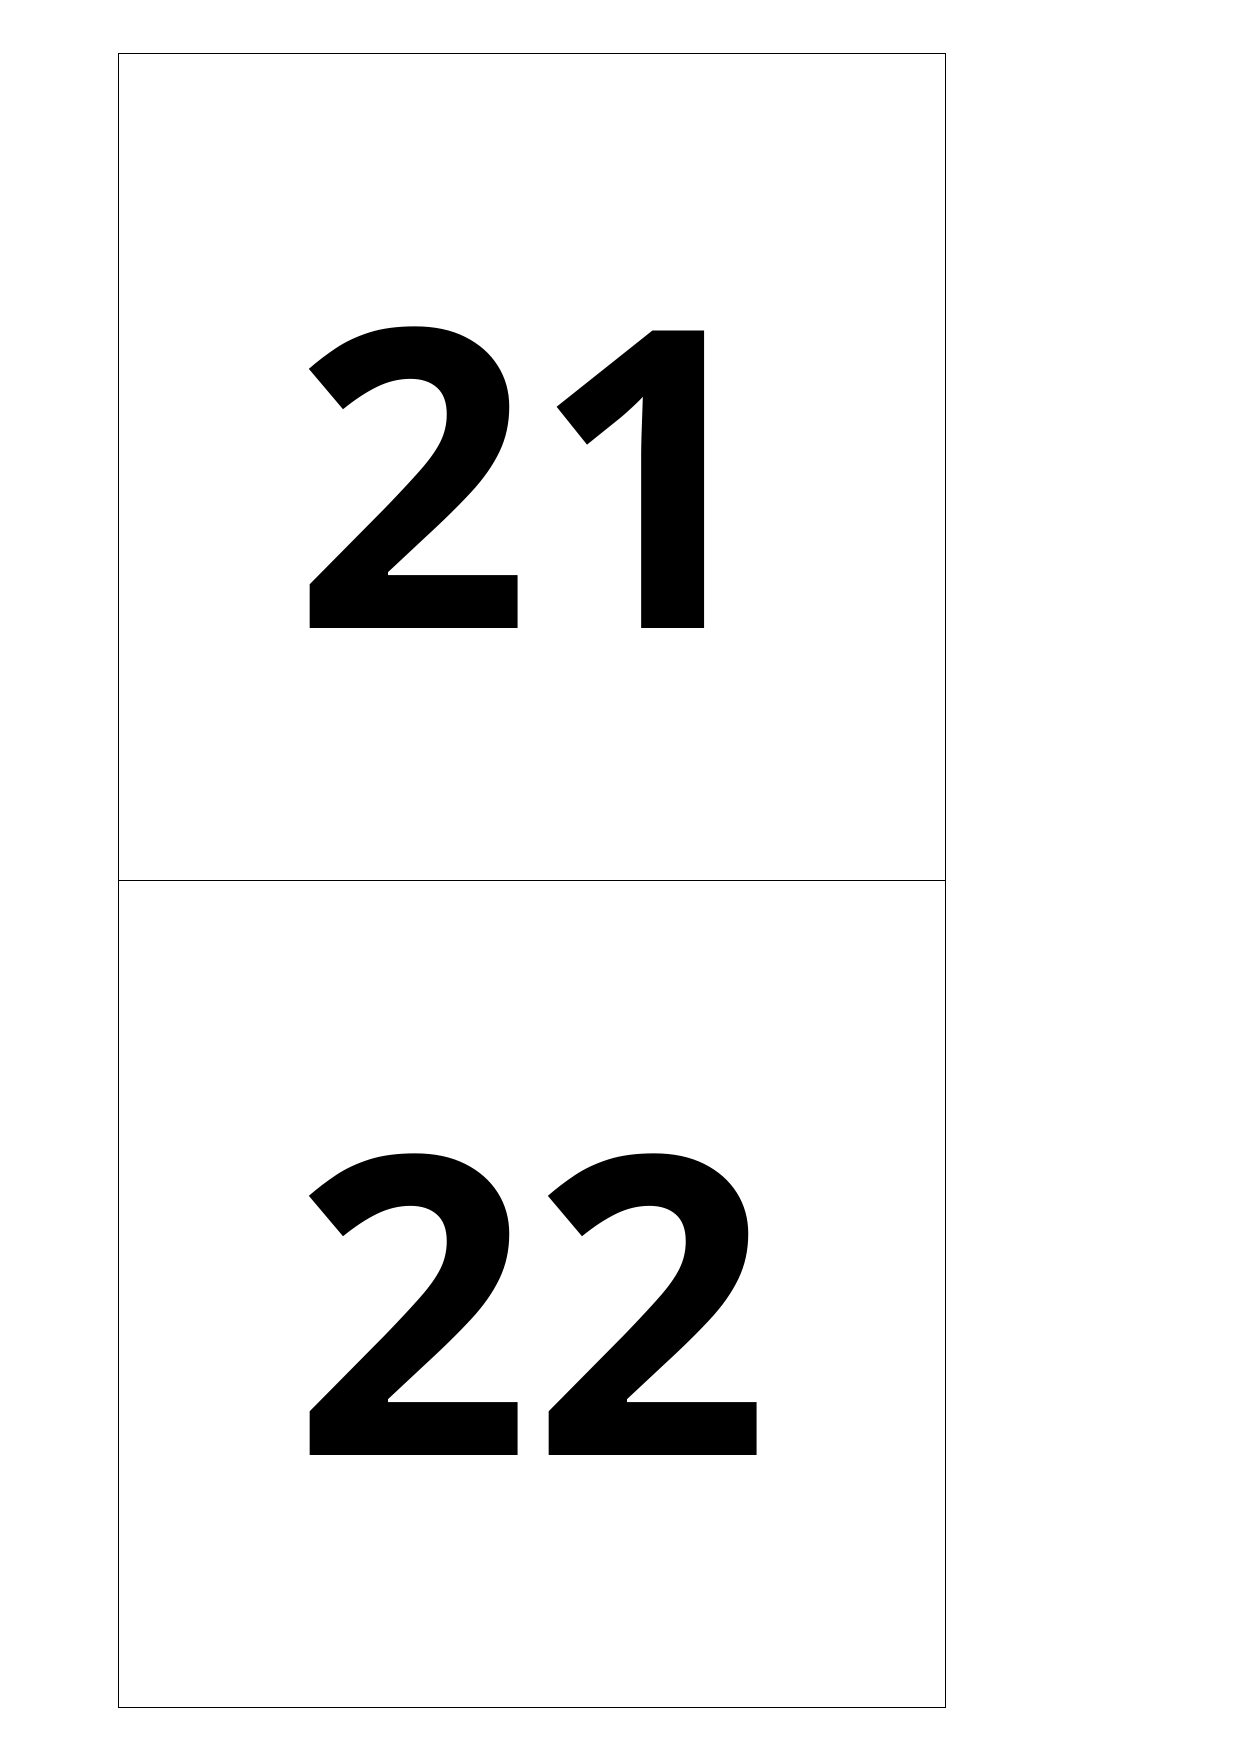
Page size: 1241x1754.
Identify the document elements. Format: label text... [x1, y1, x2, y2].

table_cell 22 [119, 881, 945, 1707]
table_cell 21 [119, 54, 945, 880]
